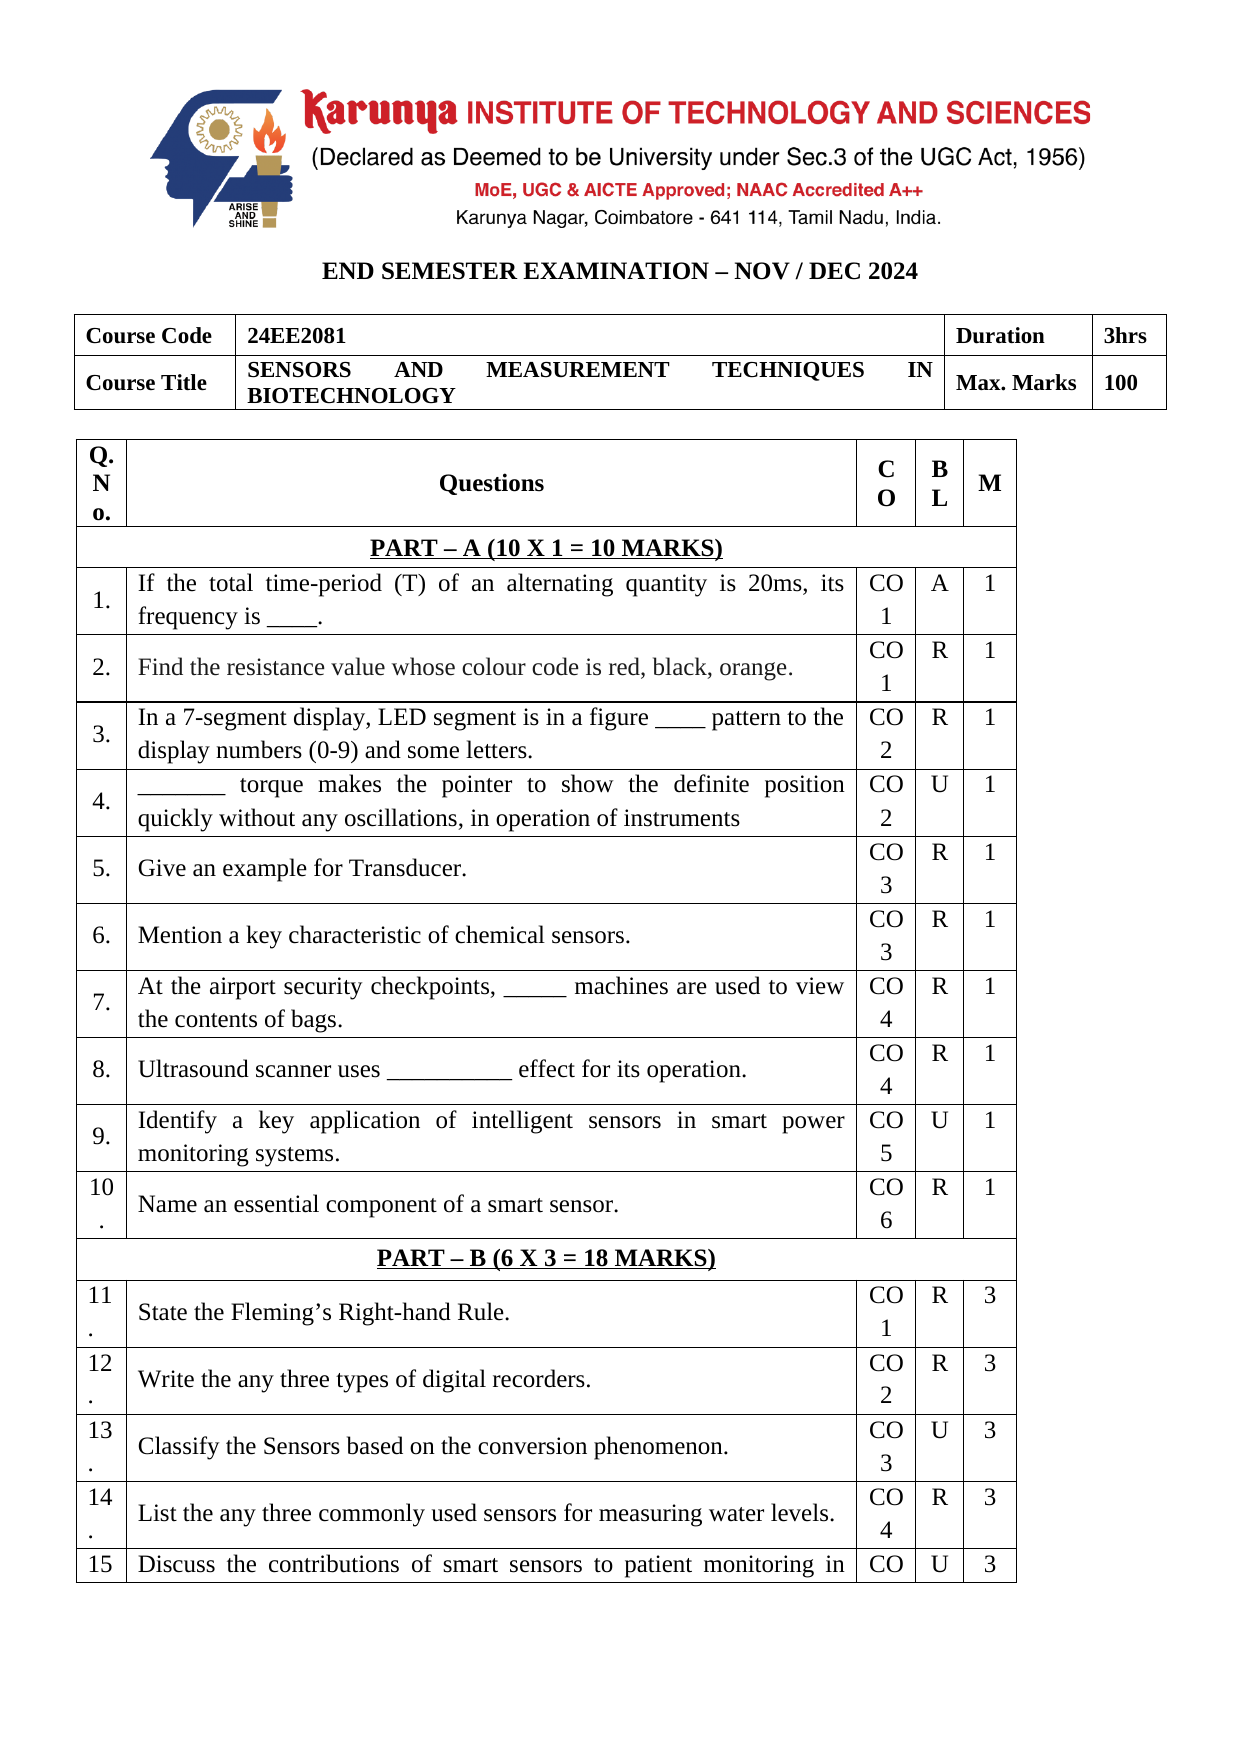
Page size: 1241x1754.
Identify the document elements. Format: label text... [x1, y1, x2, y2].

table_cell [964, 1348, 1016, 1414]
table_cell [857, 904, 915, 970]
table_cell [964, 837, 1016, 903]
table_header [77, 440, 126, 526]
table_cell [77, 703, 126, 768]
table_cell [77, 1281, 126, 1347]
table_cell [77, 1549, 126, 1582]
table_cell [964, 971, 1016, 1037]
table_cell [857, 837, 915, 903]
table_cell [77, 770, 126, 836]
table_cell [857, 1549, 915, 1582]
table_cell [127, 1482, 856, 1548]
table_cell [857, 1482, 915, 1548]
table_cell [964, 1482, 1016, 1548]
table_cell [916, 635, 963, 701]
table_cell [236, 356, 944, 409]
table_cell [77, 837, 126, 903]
text END SEMESTER EXAMINATION – NOV / DEC 2024 [150, 256, 1090, 285]
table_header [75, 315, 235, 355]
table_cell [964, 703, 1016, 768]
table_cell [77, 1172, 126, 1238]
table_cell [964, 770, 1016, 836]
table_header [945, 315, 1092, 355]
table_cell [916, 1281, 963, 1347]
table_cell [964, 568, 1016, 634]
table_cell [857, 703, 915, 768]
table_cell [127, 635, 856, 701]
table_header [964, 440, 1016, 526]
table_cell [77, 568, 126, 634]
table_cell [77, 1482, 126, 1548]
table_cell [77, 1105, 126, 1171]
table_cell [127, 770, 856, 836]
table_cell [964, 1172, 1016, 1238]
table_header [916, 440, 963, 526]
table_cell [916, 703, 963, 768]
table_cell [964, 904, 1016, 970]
picture [150, 89, 1091, 228]
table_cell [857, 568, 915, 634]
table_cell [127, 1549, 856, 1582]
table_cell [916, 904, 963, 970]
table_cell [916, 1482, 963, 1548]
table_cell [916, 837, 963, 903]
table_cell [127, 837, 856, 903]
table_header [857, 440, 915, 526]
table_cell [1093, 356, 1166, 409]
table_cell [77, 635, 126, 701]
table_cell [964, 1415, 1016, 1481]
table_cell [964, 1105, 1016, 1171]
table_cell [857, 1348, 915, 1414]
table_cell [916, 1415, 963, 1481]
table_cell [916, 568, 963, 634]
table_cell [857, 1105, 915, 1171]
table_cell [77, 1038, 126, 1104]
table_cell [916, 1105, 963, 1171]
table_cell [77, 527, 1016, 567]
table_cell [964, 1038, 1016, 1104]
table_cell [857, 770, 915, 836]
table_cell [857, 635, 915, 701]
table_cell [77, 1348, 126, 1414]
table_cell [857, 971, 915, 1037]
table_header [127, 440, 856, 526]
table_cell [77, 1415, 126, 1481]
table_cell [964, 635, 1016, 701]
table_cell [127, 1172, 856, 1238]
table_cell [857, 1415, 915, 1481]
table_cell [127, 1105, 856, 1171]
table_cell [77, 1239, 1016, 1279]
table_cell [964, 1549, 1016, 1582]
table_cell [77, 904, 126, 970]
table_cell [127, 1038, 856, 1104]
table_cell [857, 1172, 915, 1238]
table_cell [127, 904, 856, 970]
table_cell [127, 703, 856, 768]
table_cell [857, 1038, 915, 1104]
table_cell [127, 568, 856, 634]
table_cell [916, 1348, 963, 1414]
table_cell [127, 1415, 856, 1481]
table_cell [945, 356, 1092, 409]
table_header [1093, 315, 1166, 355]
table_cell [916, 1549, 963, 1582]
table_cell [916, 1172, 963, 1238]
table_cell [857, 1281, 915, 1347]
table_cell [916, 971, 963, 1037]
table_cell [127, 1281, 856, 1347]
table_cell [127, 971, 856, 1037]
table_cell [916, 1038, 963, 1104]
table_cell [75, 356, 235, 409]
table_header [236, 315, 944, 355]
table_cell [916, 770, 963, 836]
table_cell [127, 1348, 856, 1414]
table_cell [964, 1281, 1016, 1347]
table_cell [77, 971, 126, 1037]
